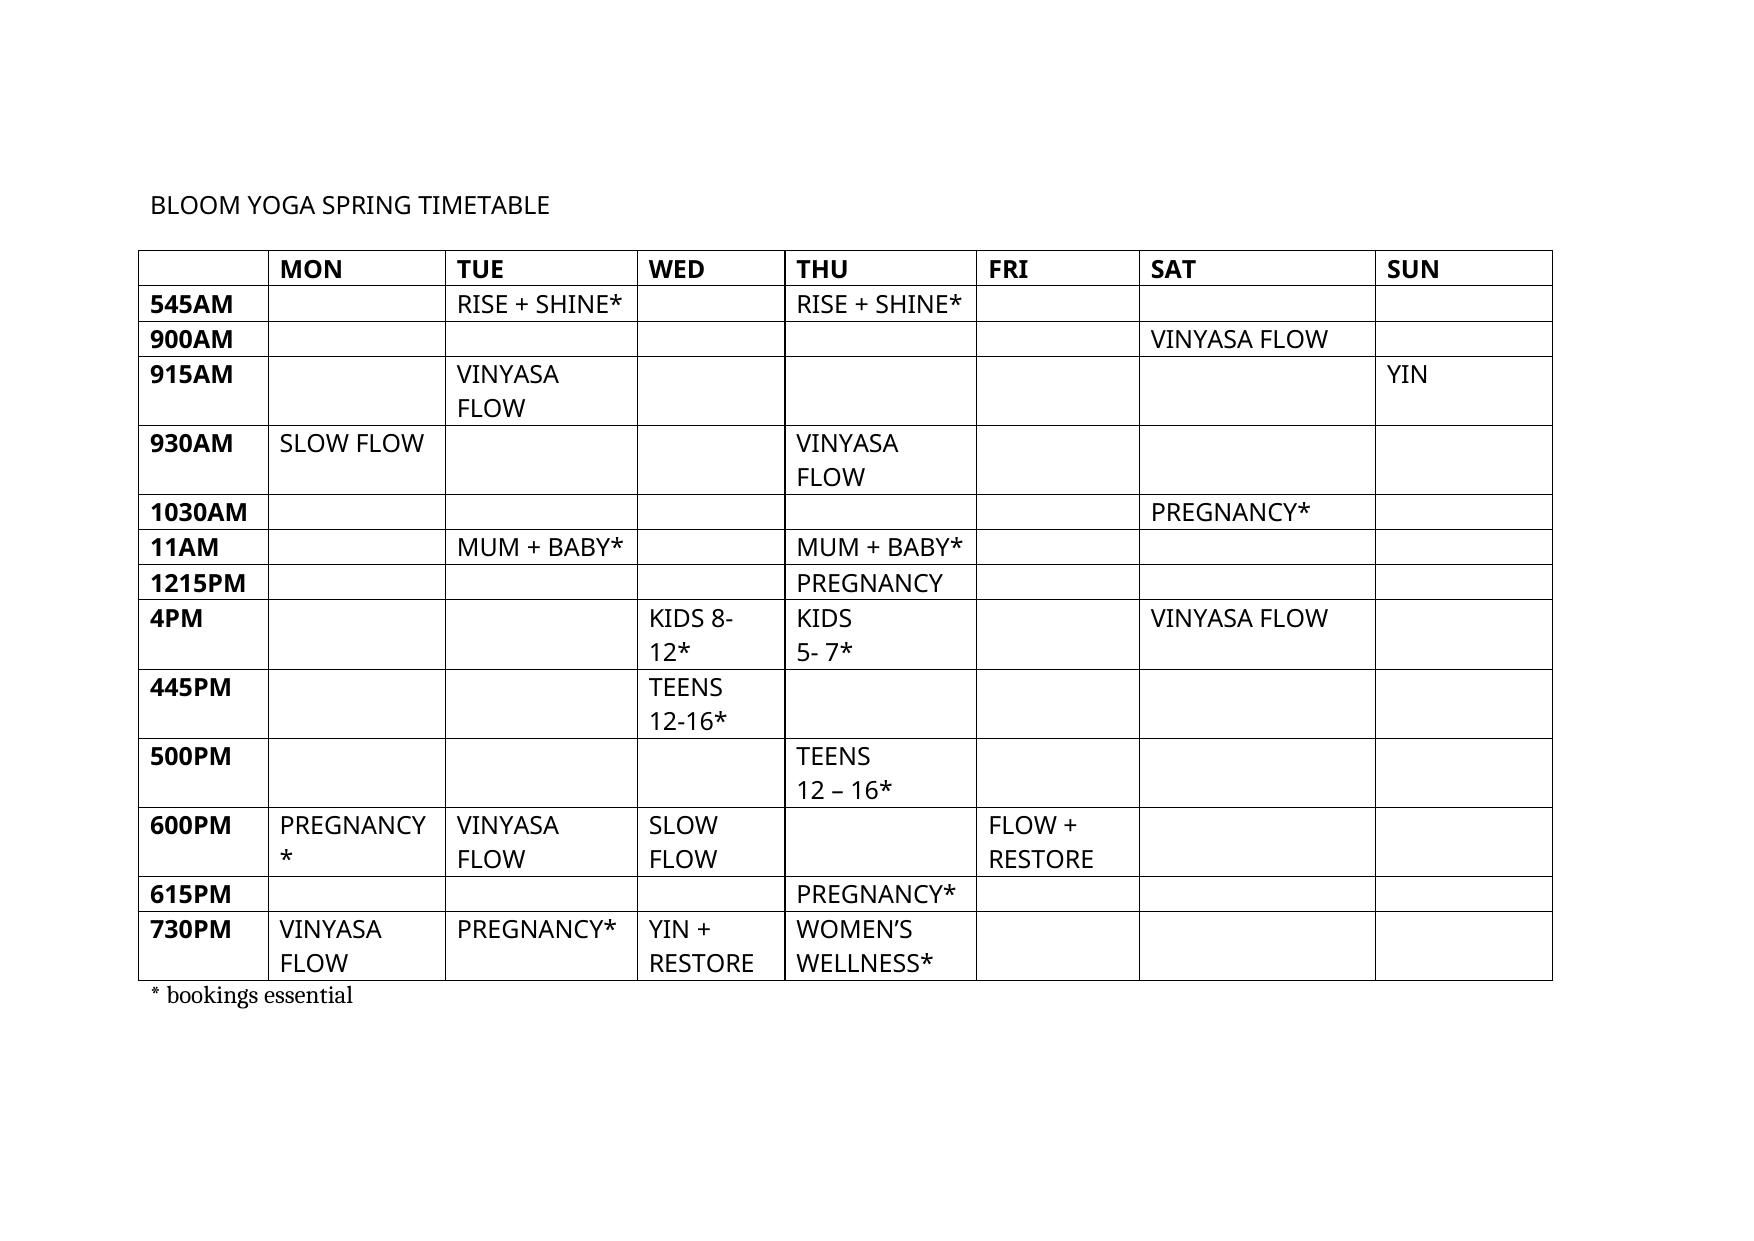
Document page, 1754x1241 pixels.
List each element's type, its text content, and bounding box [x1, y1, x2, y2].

table_cell KIDS 5- 7* [786, 600, 976, 668]
table_cell [1376, 877, 1552, 911]
table_cell VINYASA FLOW [446, 808, 637, 876]
table_header WED [638, 251, 784, 285]
table_cell [1140, 808, 1375, 876]
table_cell MUM + BABY* [446, 530, 637, 564]
table_cell 600PM [139, 808, 268, 876]
table_cell [446, 426, 637, 494]
table_cell [446, 877, 637, 911]
table_cell [786, 670, 976, 738]
table_cell [1140, 565, 1375, 599]
table_cell [1140, 530, 1375, 564]
table_cell [638, 530, 784, 564]
table_cell [446, 670, 637, 738]
table_cell [977, 565, 1139, 599]
table_cell PREGNANCY [786, 565, 976, 599]
table_cell [977, 600, 1139, 668]
table_cell [1376, 322, 1552, 356]
table_cell 930AM [139, 426, 268, 494]
table_cell [977, 912, 1139, 980]
table_cell [638, 739, 784, 807]
table_cell [786, 357, 976, 425]
table_cell [1140, 912, 1375, 980]
table_cell [269, 670, 445, 738]
table_cell YIN + RESTORE [638, 912, 784, 980]
table_cell FLOW + RESTORE [977, 808, 1139, 876]
table_cell [269, 877, 445, 911]
table_cell [977, 495, 1139, 529]
table_cell [638, 426, 784, 494]
table_cell VINYASA FLOW [1140, 600, 1375, 668]
table_cell [638, 877, 784, 911]
table_cell MUM + BABY* [786, 530, 976, 564]
table_cell 915AM [139, 357, 268, 425]
table_cell [977, 530, 1139, 564]
table_header SUN [1376, 251, 1552, 285]
text * bookings essential [150, 981, 1604, 1010]
table_cell VINYASA FLOW [446, 357, 637, 425]
table_cell [977, 357, 1139, 425]
table_cell VINYASA FLOW [1140, 322, 1375, 356]
table_cell [446, 495, 637, 529]
table_cell YIN [1376, 357, 1552, 425]
table_cell 900AM [139, 322, 268, 356]
table_cell VINYASA FLOW [269, 912, 445, 980]
table_cell [638, 565, 784, 599]
table_cell 1215PM [139, 565, 268, 599]
table_cell [638, 286, 784, 321]
table_cell [1140, 739, 1375, 807]
table_cell [446, 565, 637, 599]
table_cell [1140, 357, 1375, 425]
table_cell [269, 322, 445, 356]
table_header THU [786, 251, 976, 285]
table_cell RISE + SHINE* [446, 286, 637, 321]
table_cell [446, 600, 637, 668]
table_cell [446, 739, 637, 807]
table_cell [269, 739, 445, 807]
table_cell SLOW FLOW [638, 808, 784, 876]
table_cell [977, 426, 1139, 494]
table_cell [977, 286, 1139, 321]
table_cell [1376, 739, 1552, 807]
table_cell 730PM [139, 912, 268, 980]
table_header FRI [977, 251, 1139, 285]
table_cell [269, 565, 445, 599]
table_cell [638, 322, 784, 356]
table_cell PREGNANCY* [446, 912, 637, 980]
table_cell [1376, 670, 1552, 738]
table_cell KIDS 8-12* [638, 600, 784, 668]
table_cell [1376, 495, 1552, 529]
table_cell PREGNANCY* [269, 808, 445, 876]
table_cell [1140, 426, 1375, 494]
table_cell SLOW FLOW [269, 426, 445, 494]
table_cell [269, 530, 445, 564]
table_cell [786, 322, 976, 356]
table_cell [1376, 600, 1552, 668]
table_cell [977, 322, 1139, 356]
table_cell [977, 670, 1139, 738]
table_cell [1140, 286, 1375, 321]
table_cell [269, 286, 445, 321]
table_cell [1376, 808, 1552, 876]
table_cell [977, 877, 1139, 911]
table_cell 445PM [139, 670, 268, 738]
table_cell WOMEN’S WELLNESS* [786, 912, 976, 980]
table_cell [446, 322, 637, 356]
table_cell TEENS 12-16* [638, 670, 784, 738]
table_cell [1376, 565, 1552, 599]
table_cell TEENS 12 – 16* [786, 739, 976, 807]
text BLOOM YOGA SPRING TIMETABLE [150, 187, 1604, 222]
table_cell RISE + SHINE* [786, 286, 976, 321]
table_cell [1376, 426, 1552, 494]
table_cell [1376, 530, 1552, 564]
table_cell [269, 495, 445, 529]
table_cell [638, 357, 784, 425]
table_cell [269, 600, 445, 668]
table_cell [786, 495, 976, 529]
table_cell [786, 808, 976, 876]
table_cell [1140, 670, 1375, 738]
table_cell PREGNANCY* [1140, 495, 1375, 529]
table_cell [1376, 286, 1552, 321]
table_cell [269, 357, 445, 425]
table_cell 11AM [139, 530, 268, 564]
table_cell [1140, 877, 1375, 911]
table_cell 1030AM [139, 495, 268, 529]
table_cell 545AM [139, 286, 268, 321]
table_cell 500PM [139, 739, 268, 807]
table_cell [977, 739, 1139, 807]
table_cell VINYASA FLOW [786, 426, 976, 494]
table_cell PREGNANCY* [786, 877, 976, 911]
table_header MON [269, 251, 445, 285]
table_header SAT [1140, 251, 1375, 285]
table_cell 4PM [139, 600, 268, 668]
table_header [139, 251, 268, 285]
table_cell 615PM [139, 877, 268, 911]
table_cell [638, 495, 784, 529]
table_cell [1376, 912, 1552, 980]
table_header TUE [446, 251, 637, 285]
